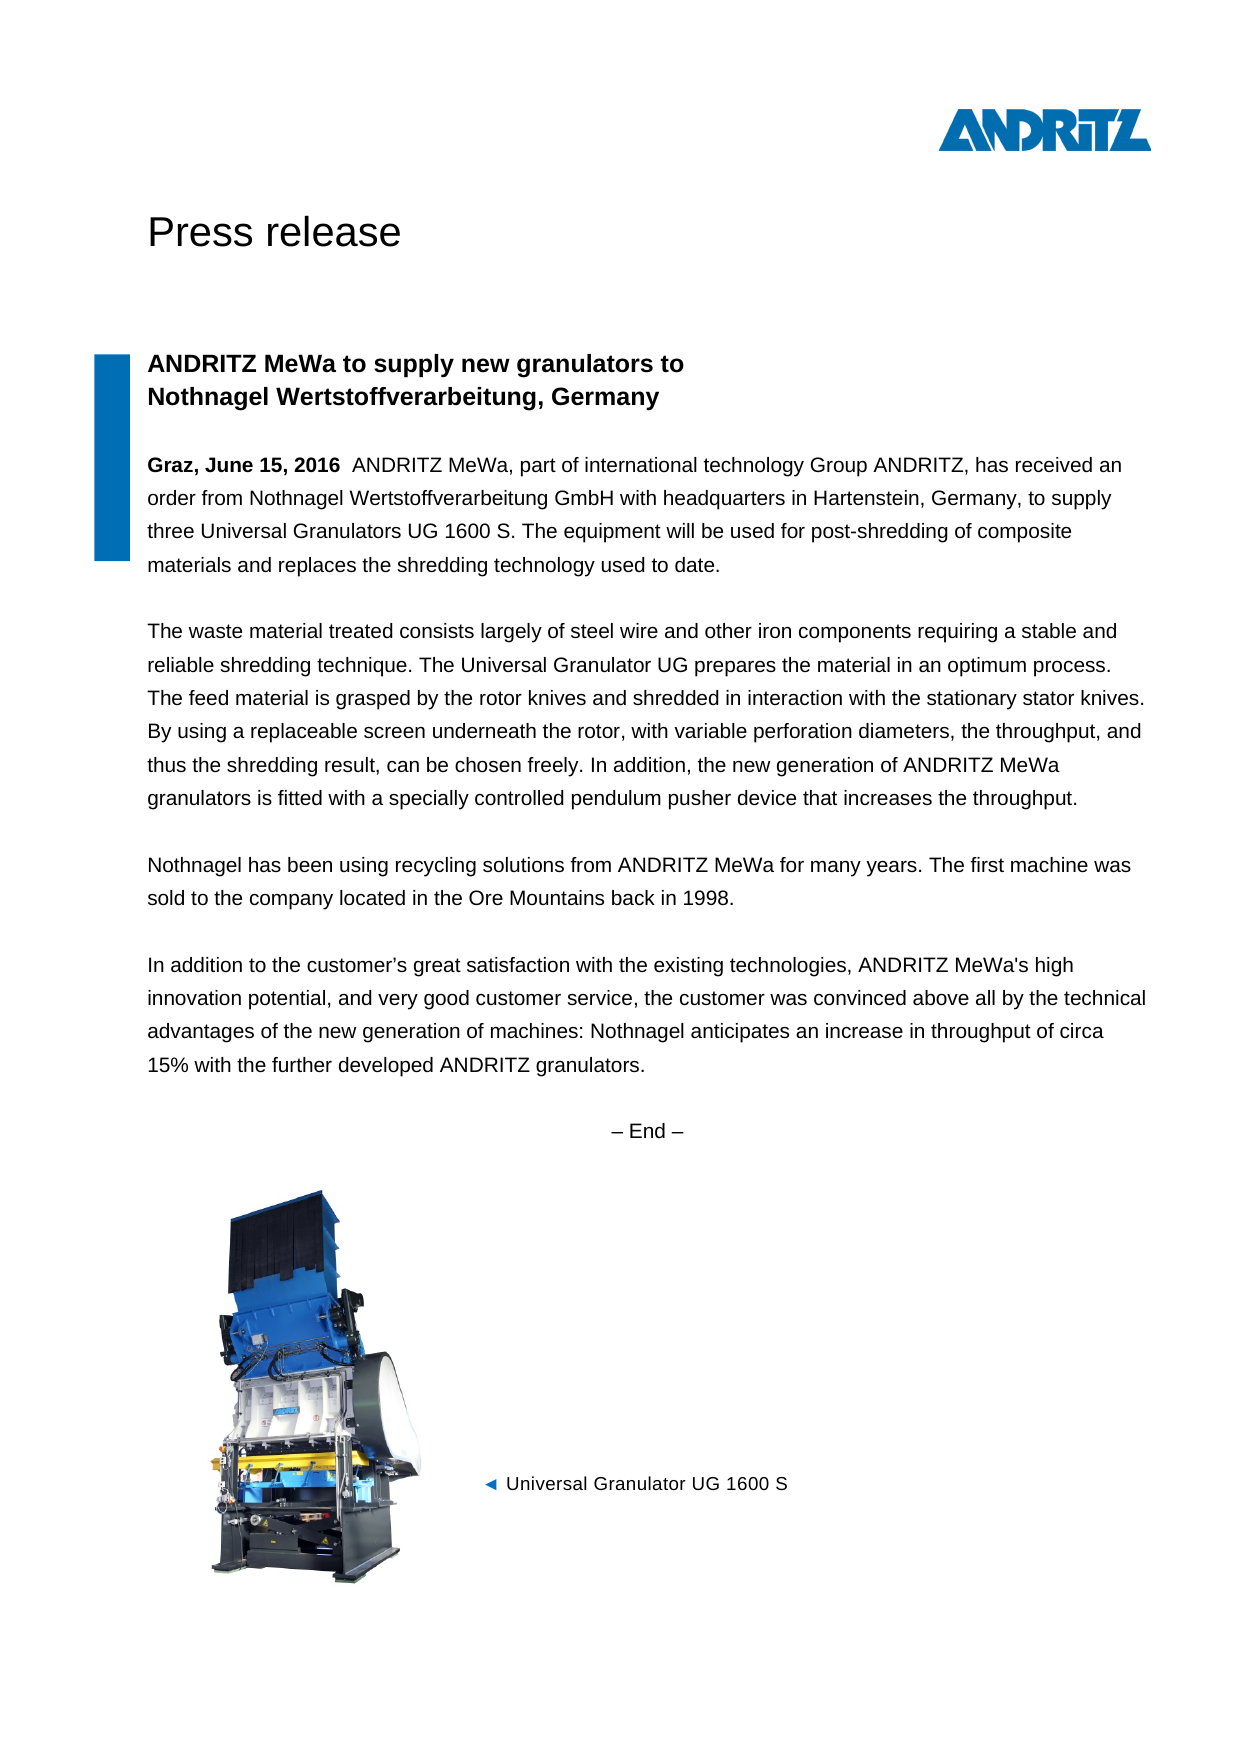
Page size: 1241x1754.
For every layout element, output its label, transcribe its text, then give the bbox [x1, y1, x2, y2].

text The waste material treated consists largely of steel wire and other iron components requiring a stable and reliable shredding technique. The Universal Granulator UG prepares the material in an optimum process. The feed material is grasped by the rotor knives and shredded in interaction with the stationary stator knives. By using a replaceable screen underneath the rotor, with variable perforation diameters, the throughput, and thus the shredding result, can be chosen freely. In addition, the new generation of ANDRITZ MeWa granulators is fitted with a specially controlled pendulum pusher device that increases the throughput. [147, 612, 1147, 812]
text – End – [147, 1112, 1147, 1146]
text Nothnagel has been using recycling solutions from ANDRITZ MeWa for many years. The first machine was sold to the company located in the Ore Mountains back in 1998. [147, 846, 1147, 912]
title Press release [147, 207, 1147, 255]
text In addition to the customer’s great satisfaction with the existing technologies, ANDRITZ MeWa's high innovation potential, and very good customer service, the customer was convinced above all by the technical advantages of the new generation of machines: Nothnagel anticipates an increase in throughput of circa 15% with the further developed ANDRITZ granulators. [147, 946, 1147, 1079]
text ANDRITZ MeWa to supply new granulators to Nothnagel Wertstoffverarbeitung, Germany [147, 346, 1147, 412]
text Graz, June 15, 2016 ANDRITZ MeWa, part of international technology Group ANDRITZ, has received an order from Nothnagel Wertstoffverarbeitung GmbH with headquarters in Hartenstein, Germany, to supply three Universal Granulators UG 1600 S. The equipment will be used for post-shredding of composite materials and replaces the shredding technology used to date. [147, 446, 1147, 579]
picture [938, 109, 1152, 151]
text ◄ Universal Granulator UG 1600 S [147, 1471, 1147, 1496]
